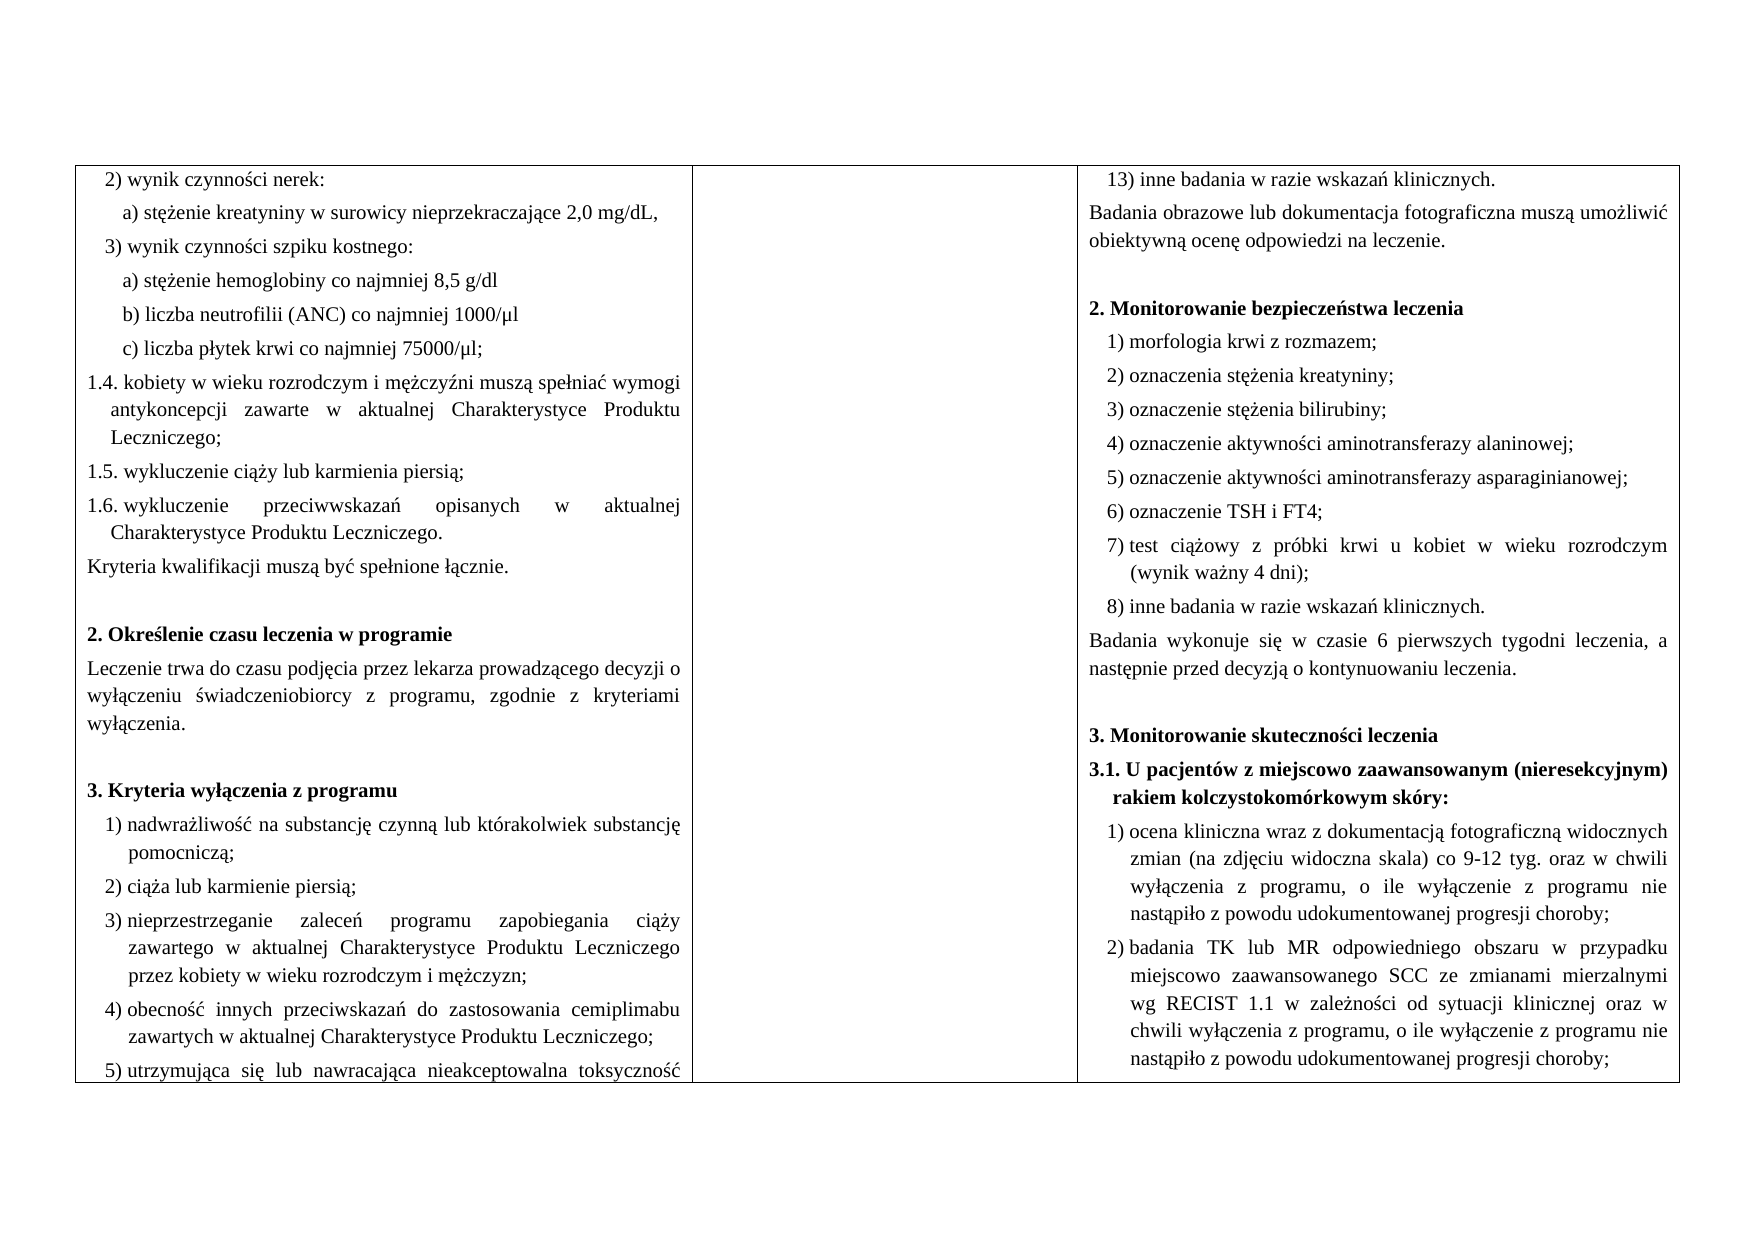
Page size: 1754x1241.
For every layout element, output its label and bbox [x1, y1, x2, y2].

table_cell [1078, 166, 1679, 1082]
table_cell [693, 166, 1077, 1082]
table_cell [76, 166, 692, 1082]
